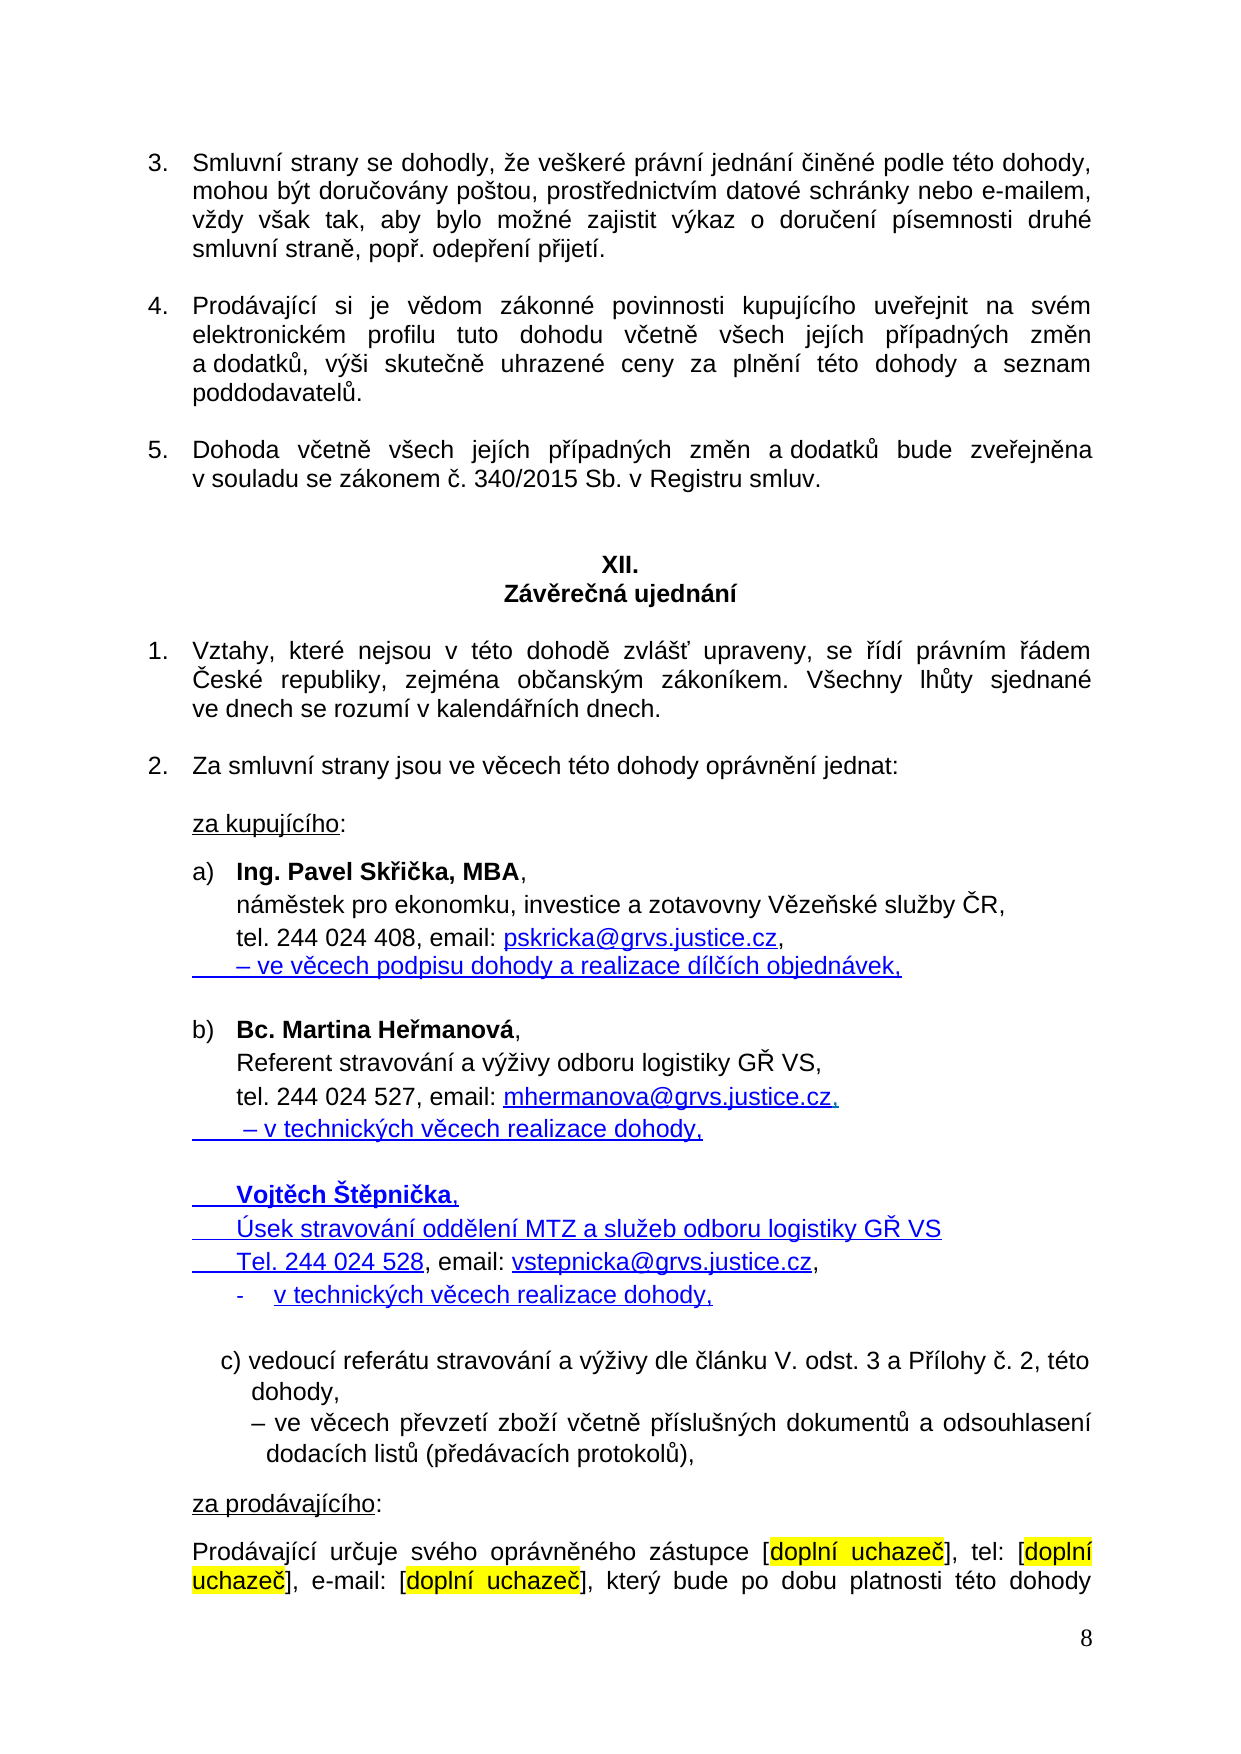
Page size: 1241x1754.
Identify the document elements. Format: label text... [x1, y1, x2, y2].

list Úsek stravování oddělení MTZ a služeb odboru logistiky GŘ VS [192, 1213, 1093, 1242]
list Smluvní strany se dohodly, že veškeré právní jednání činěné podle této dohody, mohou být doručovány poštou, prostřednictvím datové schránky nebo e-mailem, vždy však tak, aby bylo možné zajistit výkaz o doručení písemnosti druhé smluvní straně, popř. odepření přijetí. [148, 148, 1093, 263]
list Referent stravování a výživy odboru logistiky GŘ VS, [236, 1048, 1093, 1077]
list v technických věcech realizace dohody, [236, 1279, 1093, 1308]
list – v technických věcech realizace dohody, [192, 1114, 1093, 1143]
list Prodávající si je vědom zákonné povinnosti kupujícího uveřejnit na svém elektronickém profilu tuto dohodu včetně všech jejích případných změn a dodatků, výši skutečně uhrazené ceny za plnění této dohody a seznam poddodavatelů. [148, 291, 1093, 406]
text za kupujícího: [192, 809, 1093, 838]
text za prodávajícího: [148, 1489, 1093, 1518]
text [192, 1537, 1093, 1594]
text Závěrečná ujednání [148, 579, 1093, 608]
text – ve věcech převzetí zboží včetně příslušných dokumentů a odsouhlasení dodacích listů (předávacích protokolů), [251, 1408, 1093, 1467]
list Vojtěch Štěpnička, [192, 1181, 1093, 1209]
list Bc. Martina Heřmanová, [192, 1015, 1093, 1044]
text c) vedoucí referátu stravování a výživy dle článku V. odst. 3 a Přílohy č. 2, této dohody, [192, 1346, 1093, 1405]
list – ve věcech podpisu dohody a realizace dílčích objednávek, [192, 951, 1093, 980]
list Tel. 244 024 528, email: vstepnicka@grvs.justice.cz, [192, 1247, 1093, 1275]
list Dohoda včetně všech jejích případných změn a dodatků bude zveřejněna v souladu se zákonem č. 340/2015 Sb. v Registru smluv. [148, 435, 1093, 493]
list náměstek pro ekonomku, investice a zotavovny Vězeňské služby ČR, [192, 889, 1093, 918]
text XII. [148, 550, 1093, 579]
list Ing. Pavel Skřička, MBA, [192, 857, 1093, 885]
list Za smluvní strany jsou ve věcech této dohody oprávnění jednat: [148, 751, 1093, 780]
list tel. 244 024 527, email: mhermanova@grvs.justice.cz, [192, 1081, 1093, 1110]
text tel. 244 024 408, email: pskricka@grvs.justice.cz, [192, 923, 1093, 951]
list Vztahy, které nejsou v této dohodě zvlášť upraveny, se řídí právním řádem České republiky, zejména občanským zákoníkem. Všechny lhůty sjednané ve dnech se rozumí v kalendářních dnech. [148, 636, 1093, 723]
